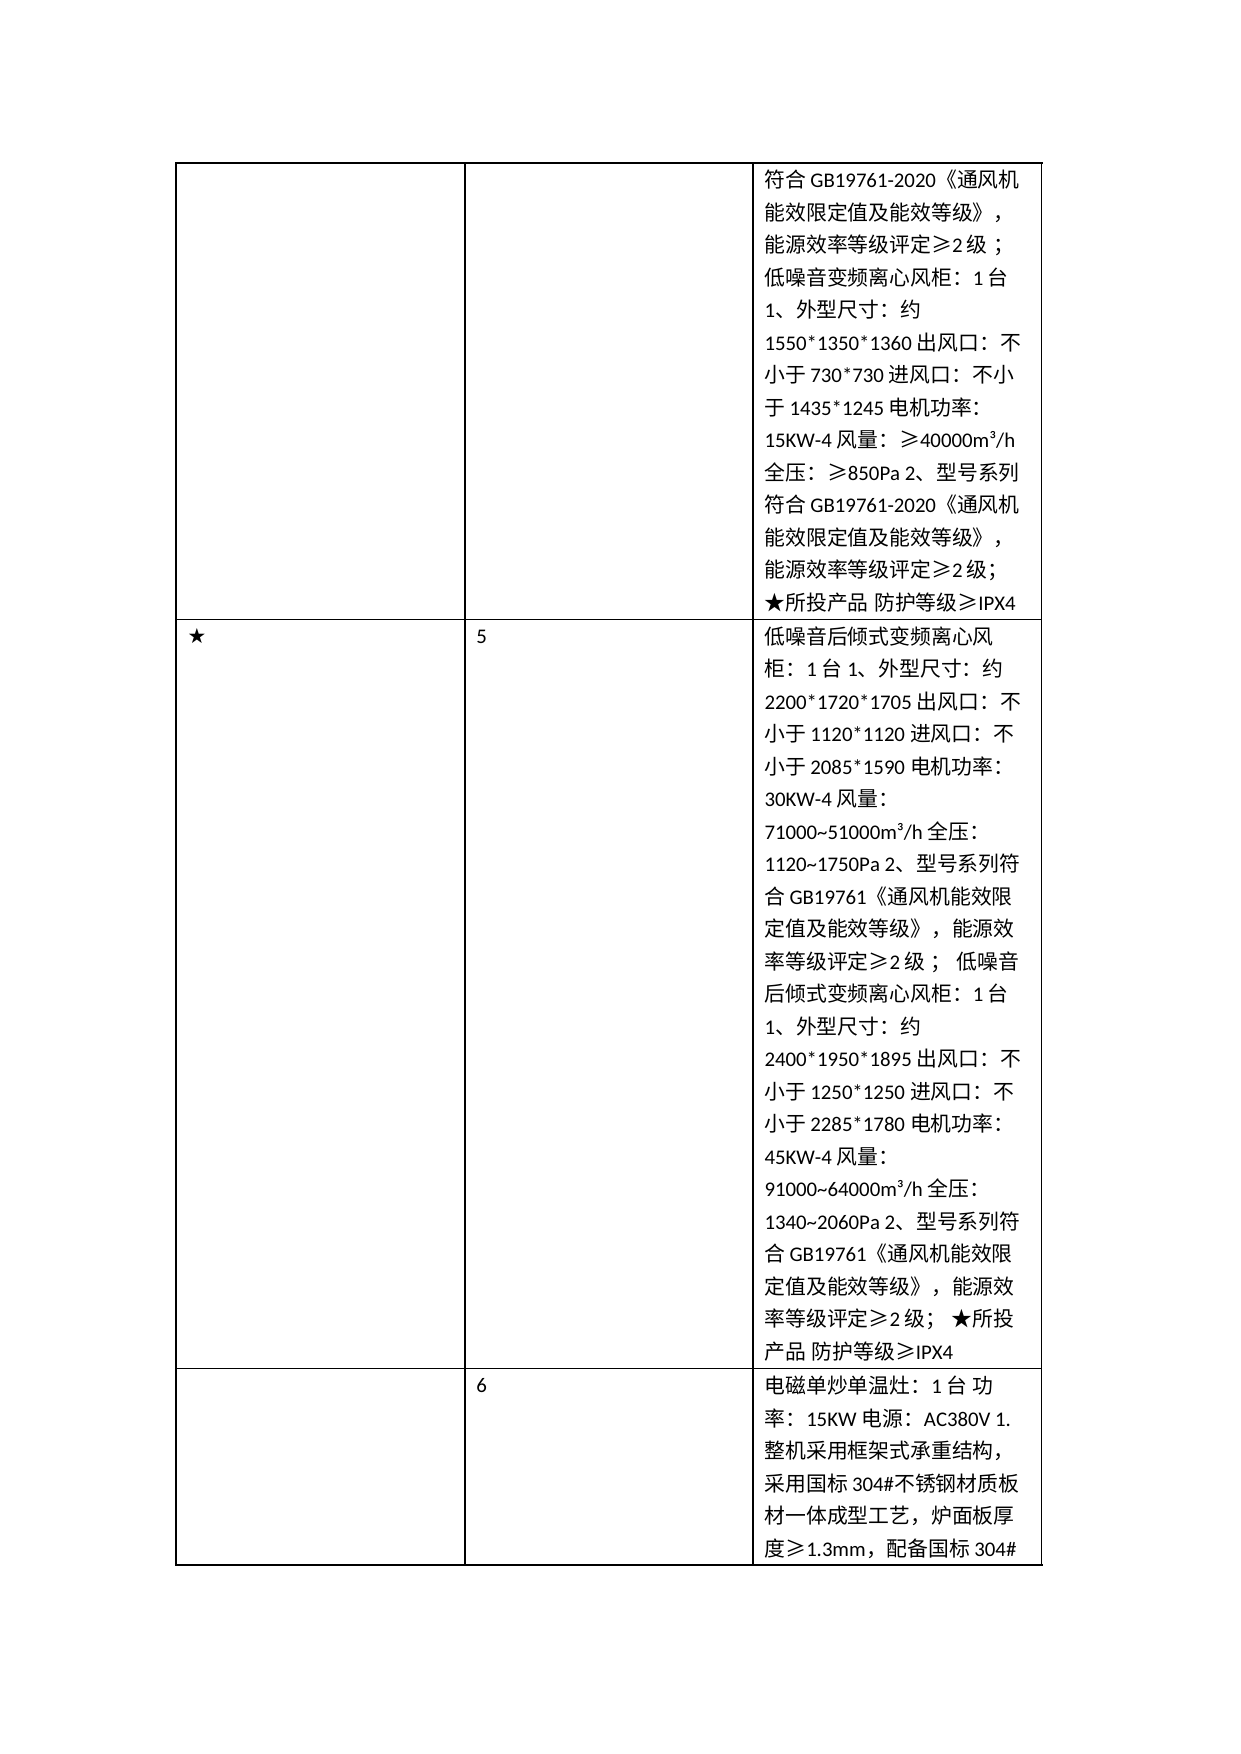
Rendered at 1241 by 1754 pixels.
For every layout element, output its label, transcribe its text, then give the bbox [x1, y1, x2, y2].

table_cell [754, 164, 1041, 618]
table_cell ★ [177, 164, 464, 618]
table_cell 5 [466, 620, 752, 1368]
table_cell 4 [466, 164, 752, 618]
table_cell 低噪音后倾式变频离心风柜：1台 1、外型尺寸：约2200*1720*1705 出风口：不小于1120*1120 进风口：不小于2085*1590 电机功率：30KW-4 风量：71000~51000m³/h 全压：1120~1750Pa 2、型号系列符合GB19761《通风机能效限定值及能效等级》，能源效率等级评定≥2级 ； 低噪音后倾式变频离心风柜：1台 1、外型尺寸：约2400*1950*1895 出风口：不小于1250*1250 进风口：不小于2285*1780 电机功率：45KW-4 风量：91000~64000m³/h 全压：1340~2060Pa 2、型号系列符合GB19761《通风机能效限定值及能效等级》，能源效率等级评定≥2级； ★所投产品 防护等级≥IPX4 [754, 620, 1041, 1368]
table_cell 6 [466, 1369, 752, 1564]
table_cell [177, 1369, 464, 1564]
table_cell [754, 1369, 1041, 1564]
table_cell ★ [177, 620, 464, 1368]
